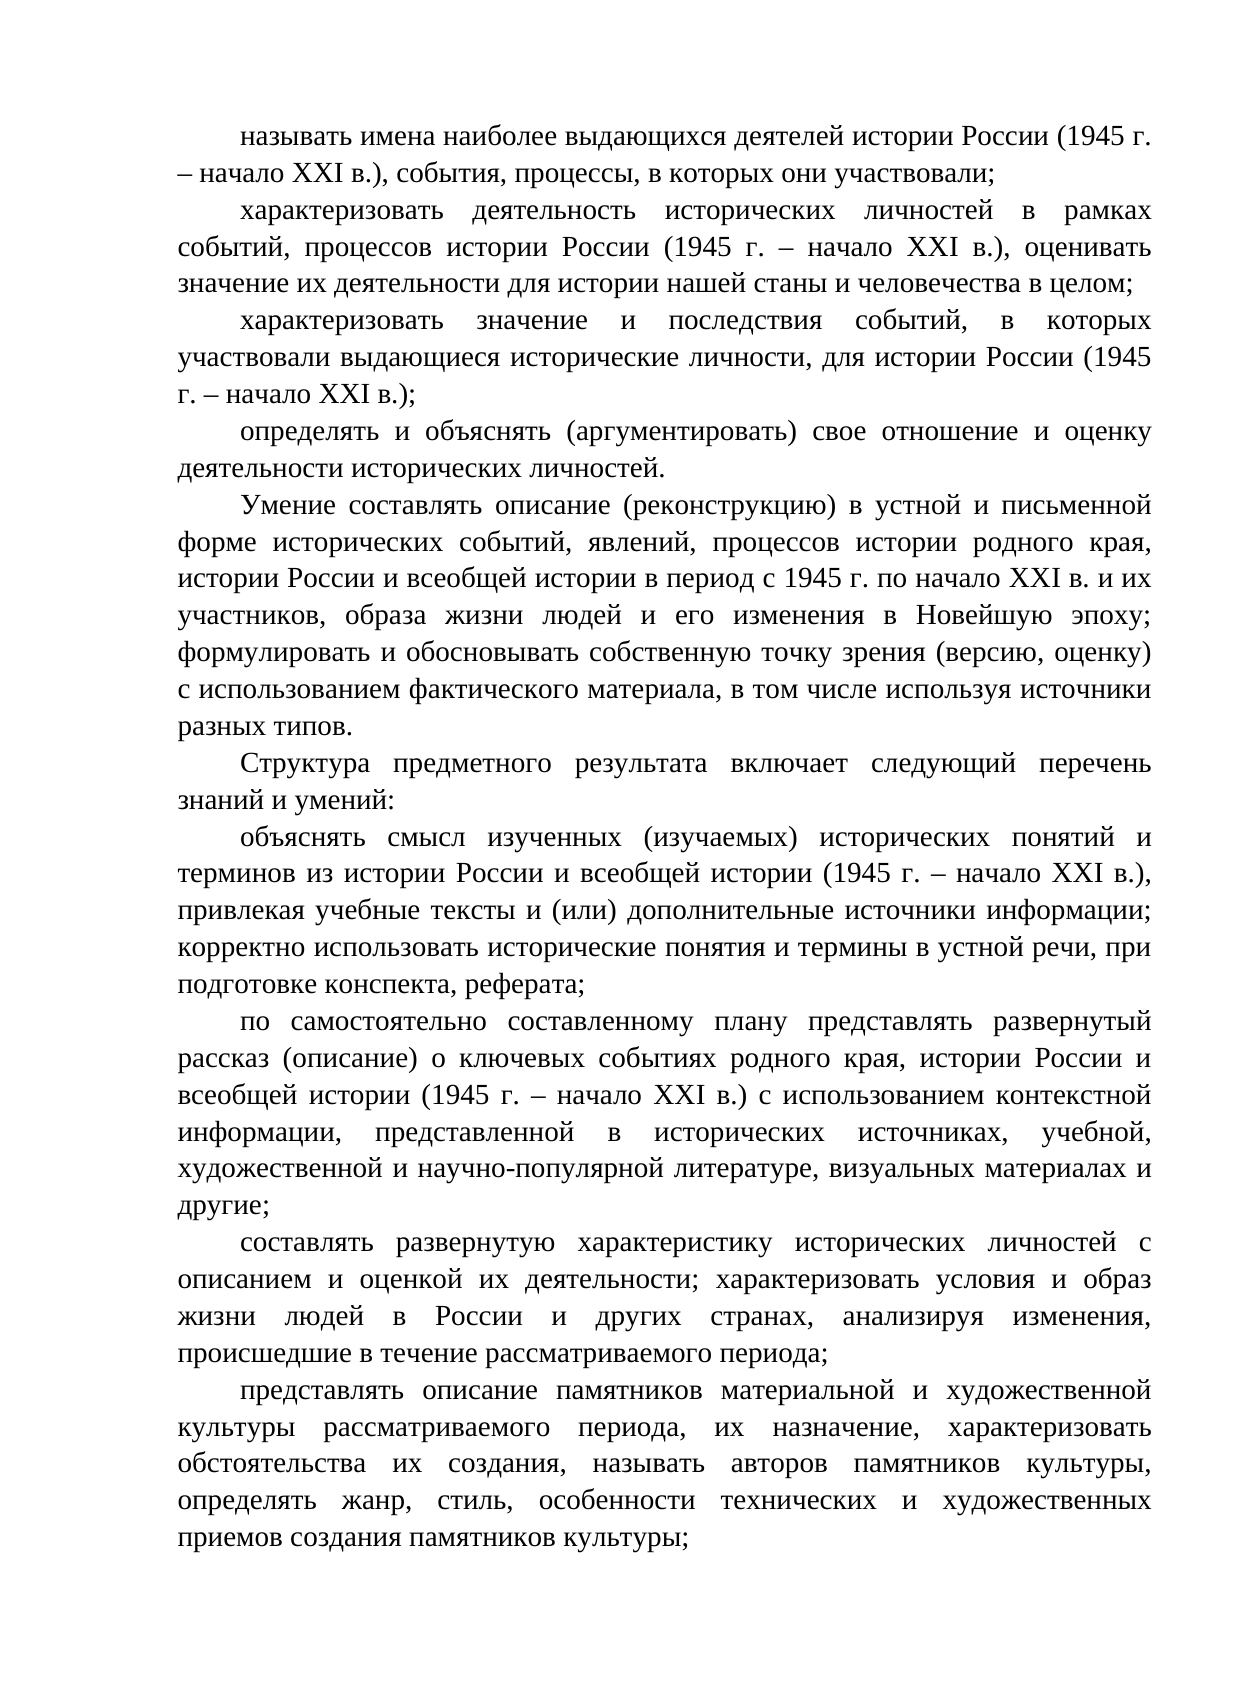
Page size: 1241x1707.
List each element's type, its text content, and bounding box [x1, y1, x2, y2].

text Умение составлять описание (реконструкцию) в устной и письменной форме исторических событий, явлений, процессов истории родного края, истории России и всеобщей истории в период с 1945 г. по начало ХХI в. и их участников, образа жизни людей и его изменения в Новейшую эпоху; формулировать и обосновывать собственную точку зрения (версию, оценку) с использованием фактического материала, в том числе используя источники разных типов. [177, 487, 1152, 742]
text определять и объяснять (аргументировать) свое отношение и оценку деятельности исторических личностей. [177, 413, 1152, 483]
text составлять развернутую характеристику исторических личностей с описанием и оценкой их деятельности; характеризовать условия и образ жизни людей в России и других странах, анализируя изменения, происшедшие в течение рассматриваемого периода; [177, 1224, 1152, 1368]
text по самостоятельно составленному плану представлять развернутый рассказ (описание) о ключевых событиях родного края, истории России и всеобщей истории (1945 г. – начало ХХI в.) с использованием контекстной информации, представленной в исторических источниках, учебной, художественной и научно-популярной литературе, визуальных материалах и другие; [177, 1003, 1152, 1221]
text характеризовать значение и последствия событий, в которых участвовали выдающиеся исторические личности, для истории России (1945 г. – начало ХХI в.); [177, 302, 1152, 410]
text называть имена наиболее выдающихся деятелей истории России (1945 г. – начало ХХI в.), события, процессы, в которых они участвовали; [177, 118, 1152, 188]
text объяснять смысл изученных (изучаемых) исторических понятий и терминов из истории России и всеобщей истории (1945 г. – начало ХХI в.), привлекая учебные тексты и (или) дополнительные источники информации; корректно использовать исторические понятия и термины в устной речи, при подготовке конспекта, реферата; [177, 819, 1152, 1000]
text представлять описание памятников материальной и художественной культуры рассматриваемого периода, их назначение, характеризовать обстоятельства их создания, называть авторов памятников культуры, определять жанр, стиль, особенности технических и художественных приемов создания памятников культуры; [177, 1372, 1152, 1553]
text характеризовать деятельность исторических личностей в рамках событий, процессов истории России (1945 г. – начало ХХI в.), оценивать значение их деятельности для истории нашей станы и человечества в целом; [177, 192, 1152, 299]
text Структура предметного результата включает следующий перечень знаний и умений: [177, 745, 1152, 815]
